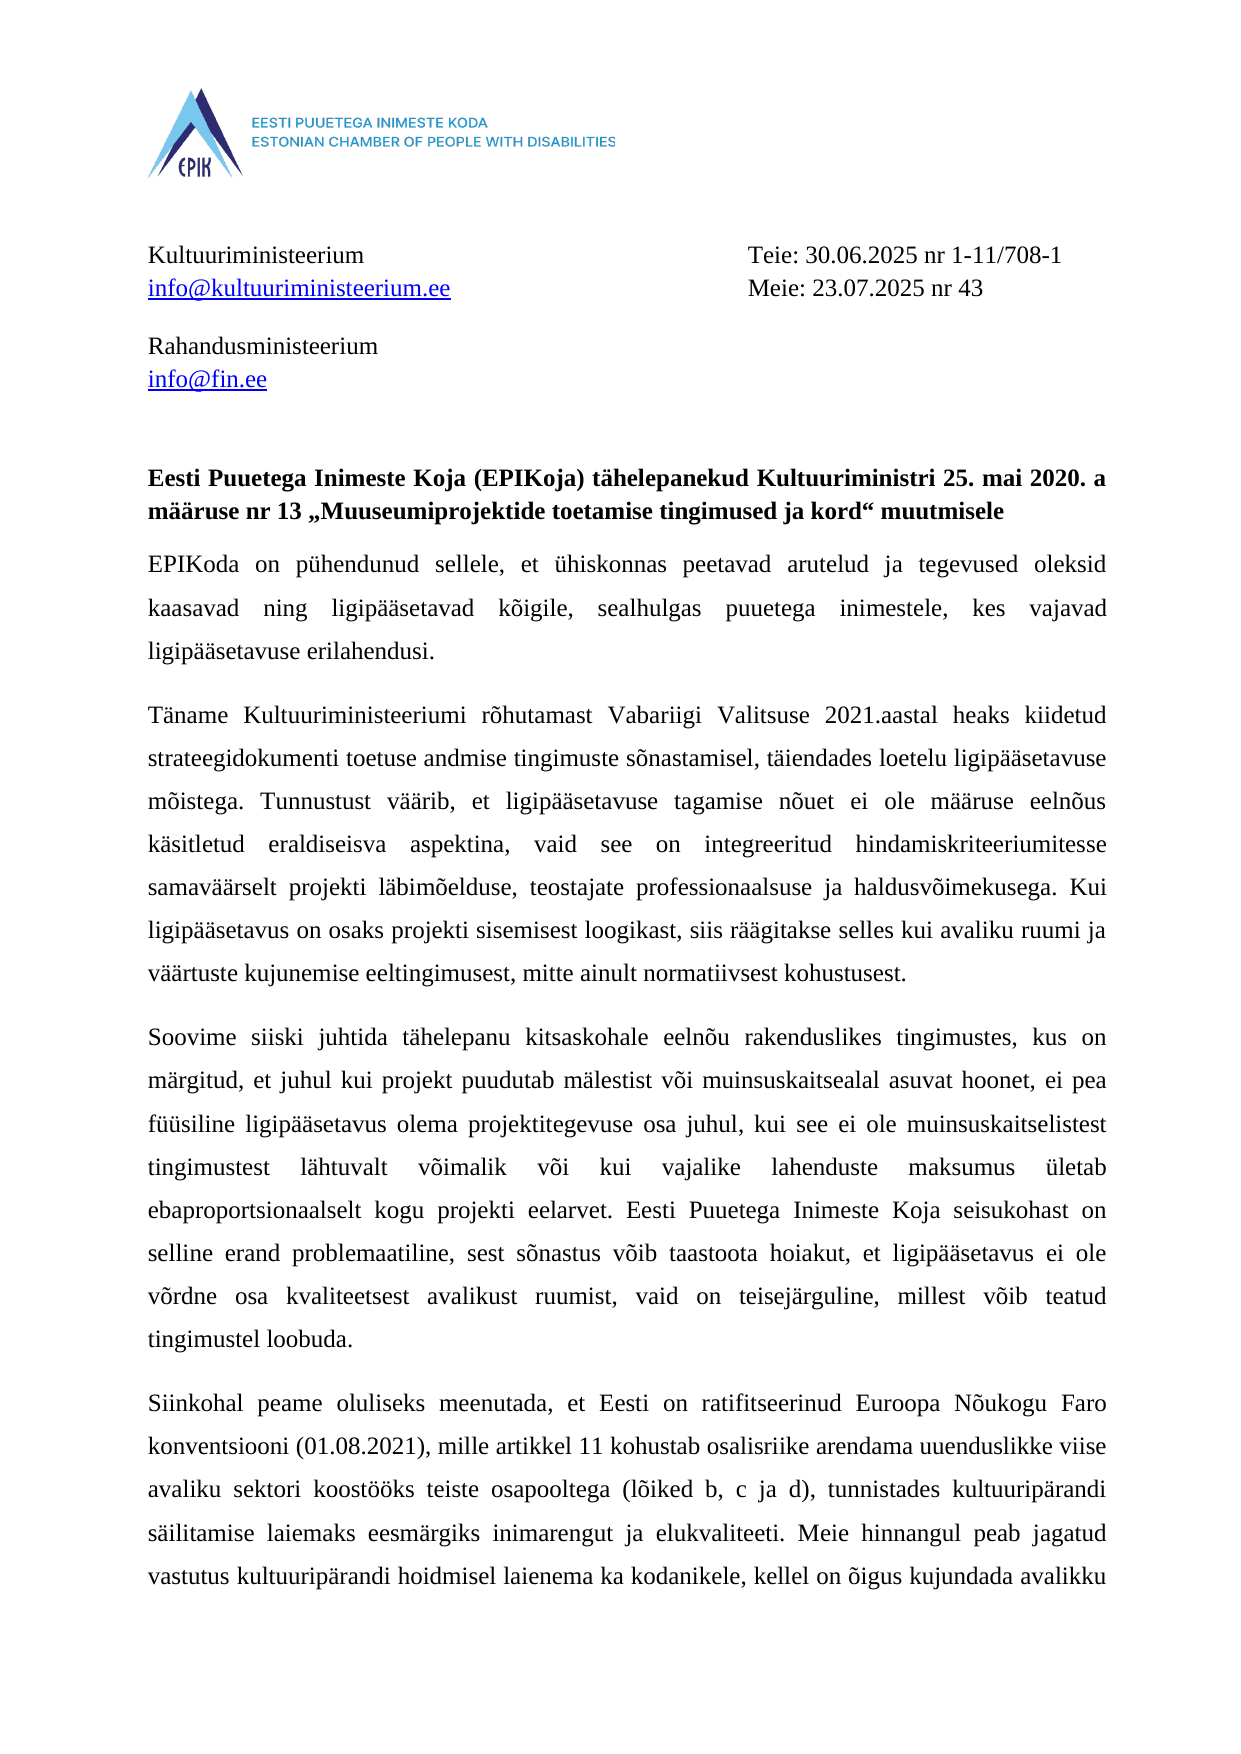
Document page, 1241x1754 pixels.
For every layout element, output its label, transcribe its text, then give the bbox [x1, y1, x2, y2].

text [148, 1388, 1107, 1589]
text info@fin.ee [148, 364, 1107, 393]
picture [147, 88, 616, 179]
text info@kultuuriministeerium.ee Meie: 23.07.2025 nr 43 [148, 273, 1107, 302]
text EPIKoda on pühendunud sellele, et ühiskonnas peetavad arutelud ja tegevused oleksid kaasavad ning ligipääsetavad kõigile, sealhulgas puuetega inimestele, kes vajavad ligipääsetavuse erilahendusi. [148, 549, 1107, 664]
text Eesti Puuetega Inimeste Koja (EPIKoja) tähelepanekud Kultuuriministri 25. mai 2020. a määruse nr 13 „Muuseumiprojektide toetamise tingimused ja kord“ muutmisele [148, 463, 1107, 524]
text Soovime siiski juhtida tähelepanu kitsaskohale eelnõu rakenduslikes tingimustes, kus on märgitud, et juhul kui projekt puudutab mälestist või muinsuskaitsealal asuvat hoonet, ei pea füüsiline ligipääsetavus olema projektitegevuse osa juhul, kui see ei ole muinsuskaitselistest tingimustest lähtuvalt võimalik või kui vajalike lahenduste maksumus ületab ebaproportsionaalselt kogu projekti eelarvet. Eesti Puuetega Inimeste Koja seisukohast on selline erand problemaatiline, sest sõnastus võib taastoota hoiakut, et ligipääsetavus ei ole võrdne osa kvaliteetsest avalikust ruumist, vaid on teisejärguline, millest võib teatud tingimustel loobuda. [148, 1022, 1107, 1353]
text Rahandusministeerium [148, 331, 1107, 360]
text Täname Kultuuriministeeriumi rõhutamast Vabariigi Valitsuse 2021.aastal heaks kiidetud strateegidokumenti toetuse andmise tingimuste sõnastamisel, täiendades loetelu ligipääsetavuse mõistega. Tunnustust väärib, et ligipääsetavuse tagamise nõuet ei ole määruse eelnõus käsitletud eraldiseisva aspektina, vaid see on integreeritud hindamiskriteeriumitesse samaväärselt projekti läbimõelduse, teostajate professionaalsuse ja haldusvõimekusega. Kui ligipääsetavus on osaks projekti sisemisest loogikast, siis räägitakse selles kui avaliku ruumi ja väärtuste kujunemise eeltingimusest, mitte ainult normatiivsest kohustusest. [148, 700, 1107, 987]
text Kultuuriministeerium Teie: 30.06.2025 nr 1-11/708-1 [148, 240, 1107, 269]
